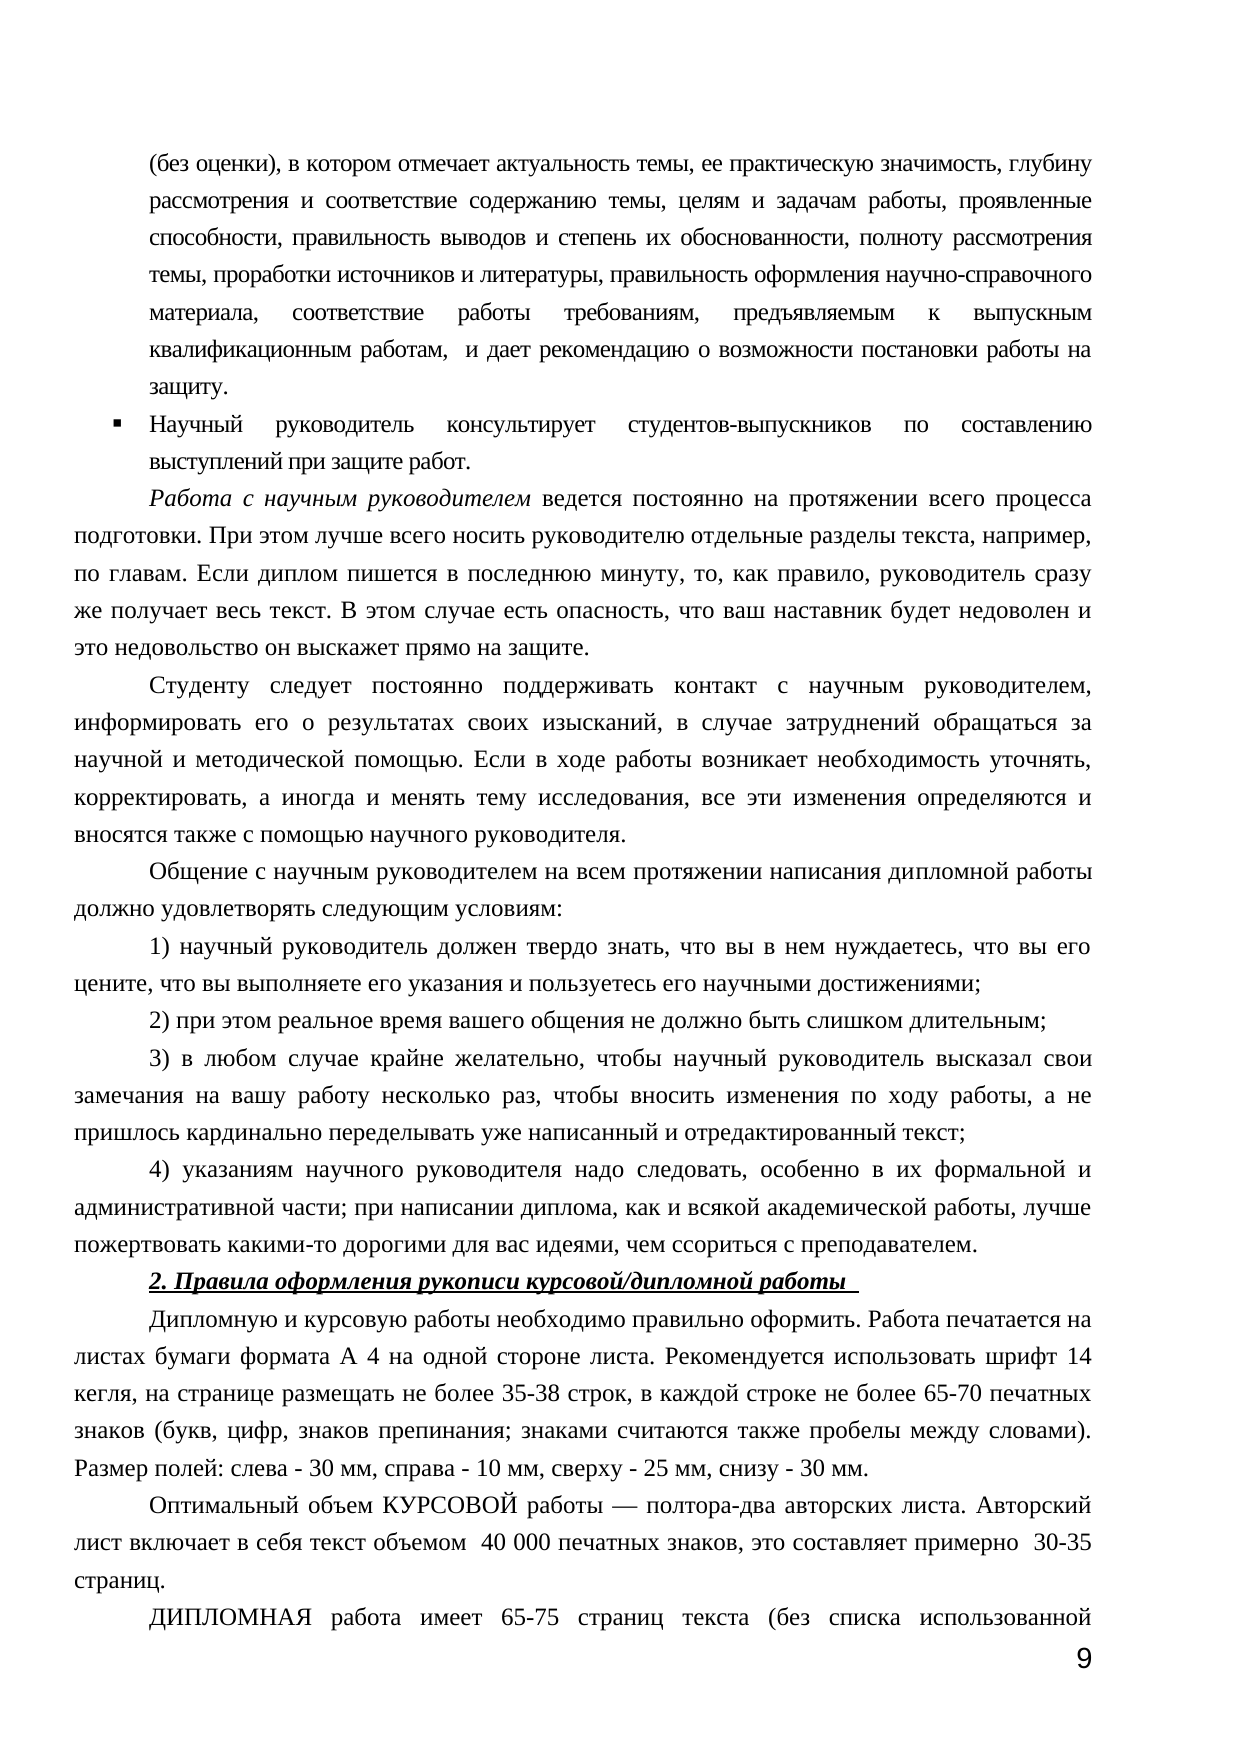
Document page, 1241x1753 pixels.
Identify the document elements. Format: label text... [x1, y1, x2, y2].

text 4) указаниям научного руководителя надо следовать, особенно в их формальной и административной части; при написании диплома, как и всякой академической работы, лучше пожертвовать какими-то дорогими для вас идеями, чем ссориться с преподавателем. [74, 1154, 1092, 1258]
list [111, 148, 1092, 400]
text Студенту следует постоянно поддерживать контакт с научным руководителем, информировать его о результатах своих изысканий, в случае затруднений обращаться за научной и методической помощью. Если в ходе работы возникает необходимость уточнять, корректировать, а иногда и менять тему исследования, все эти изменения определяются и вносятся также с помощью научного руководителя. [74, 670, 1092, 848]
text Работа с научным руководителем ведется постоянно на протяжении всего процесса подготовки. При этом лучше всего носить руководителю отдельные разделы текста, например, по главам. Если диплом пишется в последнюю минуту, то, как правило, руководитель сразу же получает весь текст. В этом случае есть опасность, что ваш наставник будет недоволен и это недовольство он выскажет прямо на защите. [74, 483, 1092, 661]
text Дипломную и курсовую работы необходимо правильно оформить. Работа печатается на листах бумаги формата А 4 на одной стороне листа. Рекомендуется использовать шрифт 14 кегля, на странице размещать не более 35-38 строк, в каждой строке не более 65-70 печатных знаков (букв, цифр, знаков препинания; знаками считаются также пробелы между словами). Размер полей: слева - 30 мм, справа - 10 мм, сверху - 25 мм, снизу - 30 мм. [74, 1304, 1092, 1482]
text Оптимальный объем КУРСОВОЙ работы — полтора-два авторских листа. Авторский лист включает в себя текст объемом 40 000 печатных знаков, это составляет примерно 30-35 страниц. [74, 1490, 1092, 1593]
text 1) научный руководитель должен твердо знать, что вы в нем нуждаетесь, что вы его цените, что вы выполняете его указания и пользуетесь его научными достижениями; [74, 931, 1092, 997]
list Научный руководитель консультирует студентов-выпускников по составлению выступлений при защите работ. [111, 409, 1092, 475]
text 3) в любом случае крайне желательно, чтобы научный руководитель высказал свои замечания на вашу работу несколько раз, чтобы вносить изменения по ходу работы, а не пришлось кардинально переделывать уже написанный и отредактированный текст; [74, 1043, 1092, 1146]
text 2. Правила оформления рукописи курсовой/дипломной работы [74, 1266, 1092, 1295]
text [74, 1602, 1092, 1631]
text Общение с научным руководителем на всем протяжении написания дипломной работы должно удовлетворять следующим условиям: [74, 856, 1092, 922]
text 2) при этом реальное время вашего общения не должно быть слишком длительным; [74, 1005, 1092, 1034]
